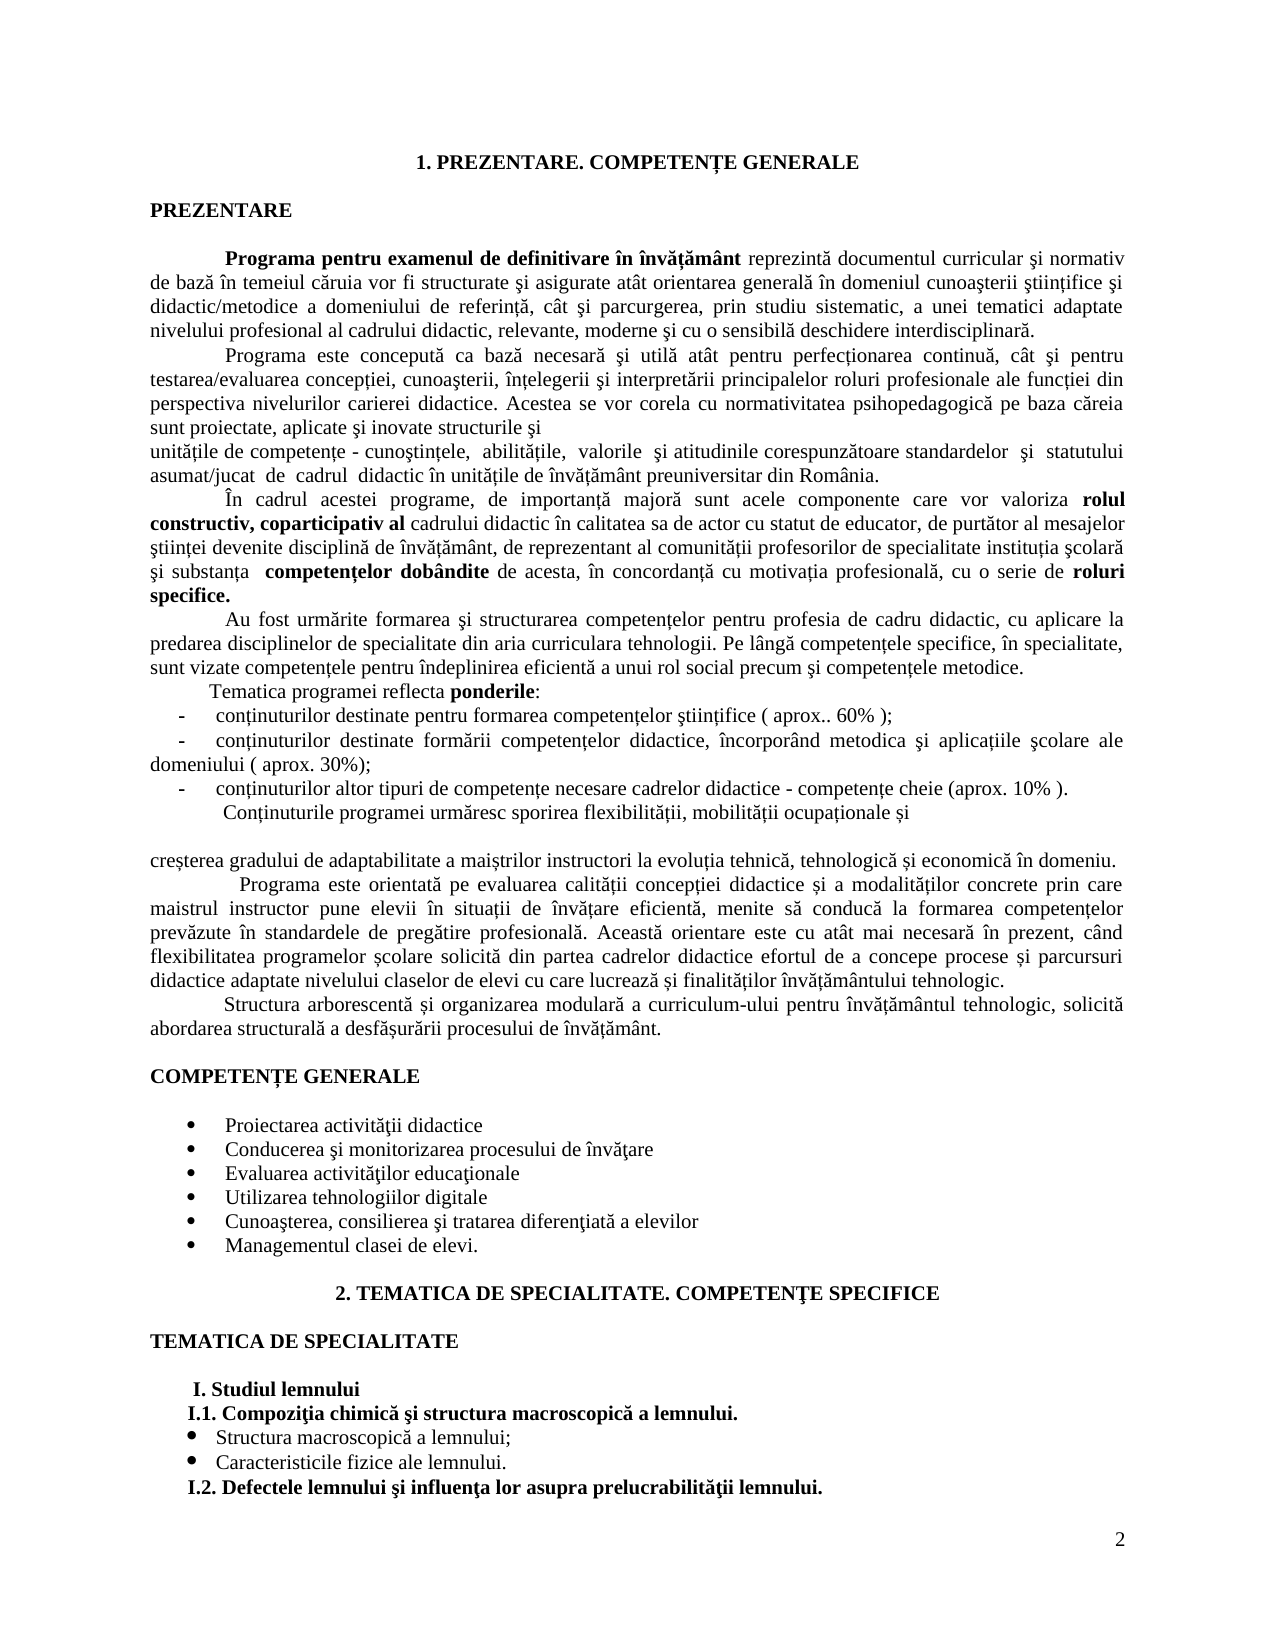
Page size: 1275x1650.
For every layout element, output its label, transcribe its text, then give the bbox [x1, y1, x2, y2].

text În cadrul acestei programe, de importanță majoră sunt acele componente care vor valoriza rolul constructiv, coparticipativ al cadrului didactic în calitatea sa de actor cu statut de educator, de purtător al mesajelor ştiinței devenite disciplină de învățământ, de reprezentant al comunității profesorilor de specialitate instituția şcolară şi substanța competențelor dobândite de acesta, în concordanță cu motivația profesională, cu o serie de roluri specifice. [150, 487, 1125, 607]
subtitle Cunoaşterea, consilierea şi tratarea diferenţiată a elevilor [150, 1209, 1125, 1233]
text creșterea gradului de adaptabilitate a maiștrilor instructori la evoluția tehnică, tehnologică și economică în domeniu. [150, 848, 1125, 872]
text unitățile de competențe - cunoştințele, abilitățile, valorile şi atitudinile corespunzătoare standardelor şi statutului asumat/jucat de cadrul didactic în unitățile de învățământ preuniversitar din România. [150, 439, 1125, 487]
list Caracteristicile fizice ale lemnului. [187, 1450, 1125, 1475]
text Programa este orientată pe evaluarea calității concepției didactice și a modalităților concrete prin care maistrul instructor pune elevii în situații de învățare eficientă, menite să conducă la formarea competențelor prevăzute în standardele de pregătire profesională. Această orientare este cu atât mai necesară în prezent, când flexibilitatea programelor școlare solicită din partea cadrelor didactice efortul de a concepe procese și parcursuri didactice adaptate nivelului claselor de elevi cu care lucrează și finalităților învățământului tehnologic. [150, 872, 1125, 992]
text I.2. Defectele lemnului şi influenţa lor asupra prelucrabilităţii lemnului. [120, 1475, 1125, 1499]
text TEMATICA DE SPECIALITATE [150, 1329, 1125, 1353]
subtitle Proiectarea activităţii didactice [150, 1112, 1125, 1137]
subtitle Utilizarea tehnologiilor digitale [150, 1185, 1125, 1209]
list conținuturilor destinate formării competențelor didactice, încorporând metodica şi aplicațiile şcolare ale domeniului ( aprox. 30%); [150, 727, 1125, 776]
text Conținuturile programei urmăresc sporirea flexibilității, mobilității ocupaționale și [223, 800, 1125, 824]
text I.1. Compoziţia chimică şi structura macroscopică a lemnului. [120, 1401, 1125, 1425]
subtitle Evaluarea activităţilor educaţionale [150, 1161, 1125, 1185]
list conținuturilor destinate pentru formarea competențelor ştiințifice ( aprox.. 60% ); [150, 703, 1125, 727]
list Structura macroscopică a lemnului; [187, 1425, 1125, 1450]
subtitle Managementul clasei de elevi. [150, 1233, 1125, 1257]
text PREZENTARE [150, 198, 1125, 222]
list conținuturilor altor tipuri de competențe necesare cadrelor didactice - competențe cheie (aprox. 10% ). [150, 776, 1125, 800]
text 1. PREZENTARE. COMPETENȚE GENERALE [150, 150, 1125, 174]
text Au fost urmărite formarea şi structurarea competențelor pentru profesia de cadru didactic, cu aplicare la predarea disciplinelor de specialitate din aria curriculara tehnologii. Pe lângă competențele specifice, în specialitate, sunt vizate competențele pentru îndeplinirea eficientă a unui rol social precum şi competențele metodice. [150, 607, 1125, 679]
text Tematica programei reflecta ponderile: [150, 679, 1125, 703]
text COMPETENȚE GENERALE [150, 1064, 1125, 1088]
text Programa este concepută ca bază necesară şi utilă atât pentru perfecționarea continuă, cât şi pentru testarea/evaluarea concepției, cunoaşterii, înțelegerii şi interpretării principalelor roluri profesionale ale funcției din perspectiva nivelurilor carierei didactice. Acestea se vor corela cu normativitatea psihopedagogică pe baza căreia sunt proiectate, aplicate şi inovate structurile şi [150, 342, 1125, 439]
text Structura arborescentă și organizarea modulară a curriculum-ului pentru învățământul tehnologic, solicită abordarea structurală a desfășurării procesului de învățământ. [150, 992, 1125, 1040]
subtitle Conducerea şi monitorizarea procesului de învăţare [150, 1137, 1125, 1161]
text Programa pentru examenul de definitivare în învățământ reprezintă documentul curricular şi normativ de bază în temeiul căruia vor fi structurate şi asigurate atât orientarea generală în domeniul cunoaşterii ştiințifice şi didactic/metodice a domeniului de referință, cât şi parcurgerea, prin studiu sistematic, a unei tematici adaptate nivelului profesional al cadrului didactic, relevante, moderne şi cu o sensibilă deschidere interdisciplinară. [150, 246, 1125, 342]
text I. Studiul lemnului [150, 1377, 1125, 1401]
text 2. TEMATICA DE SPECIALITATE. COMPETENŢE SPECIFICE [150, 1281, 1125, 1305]
